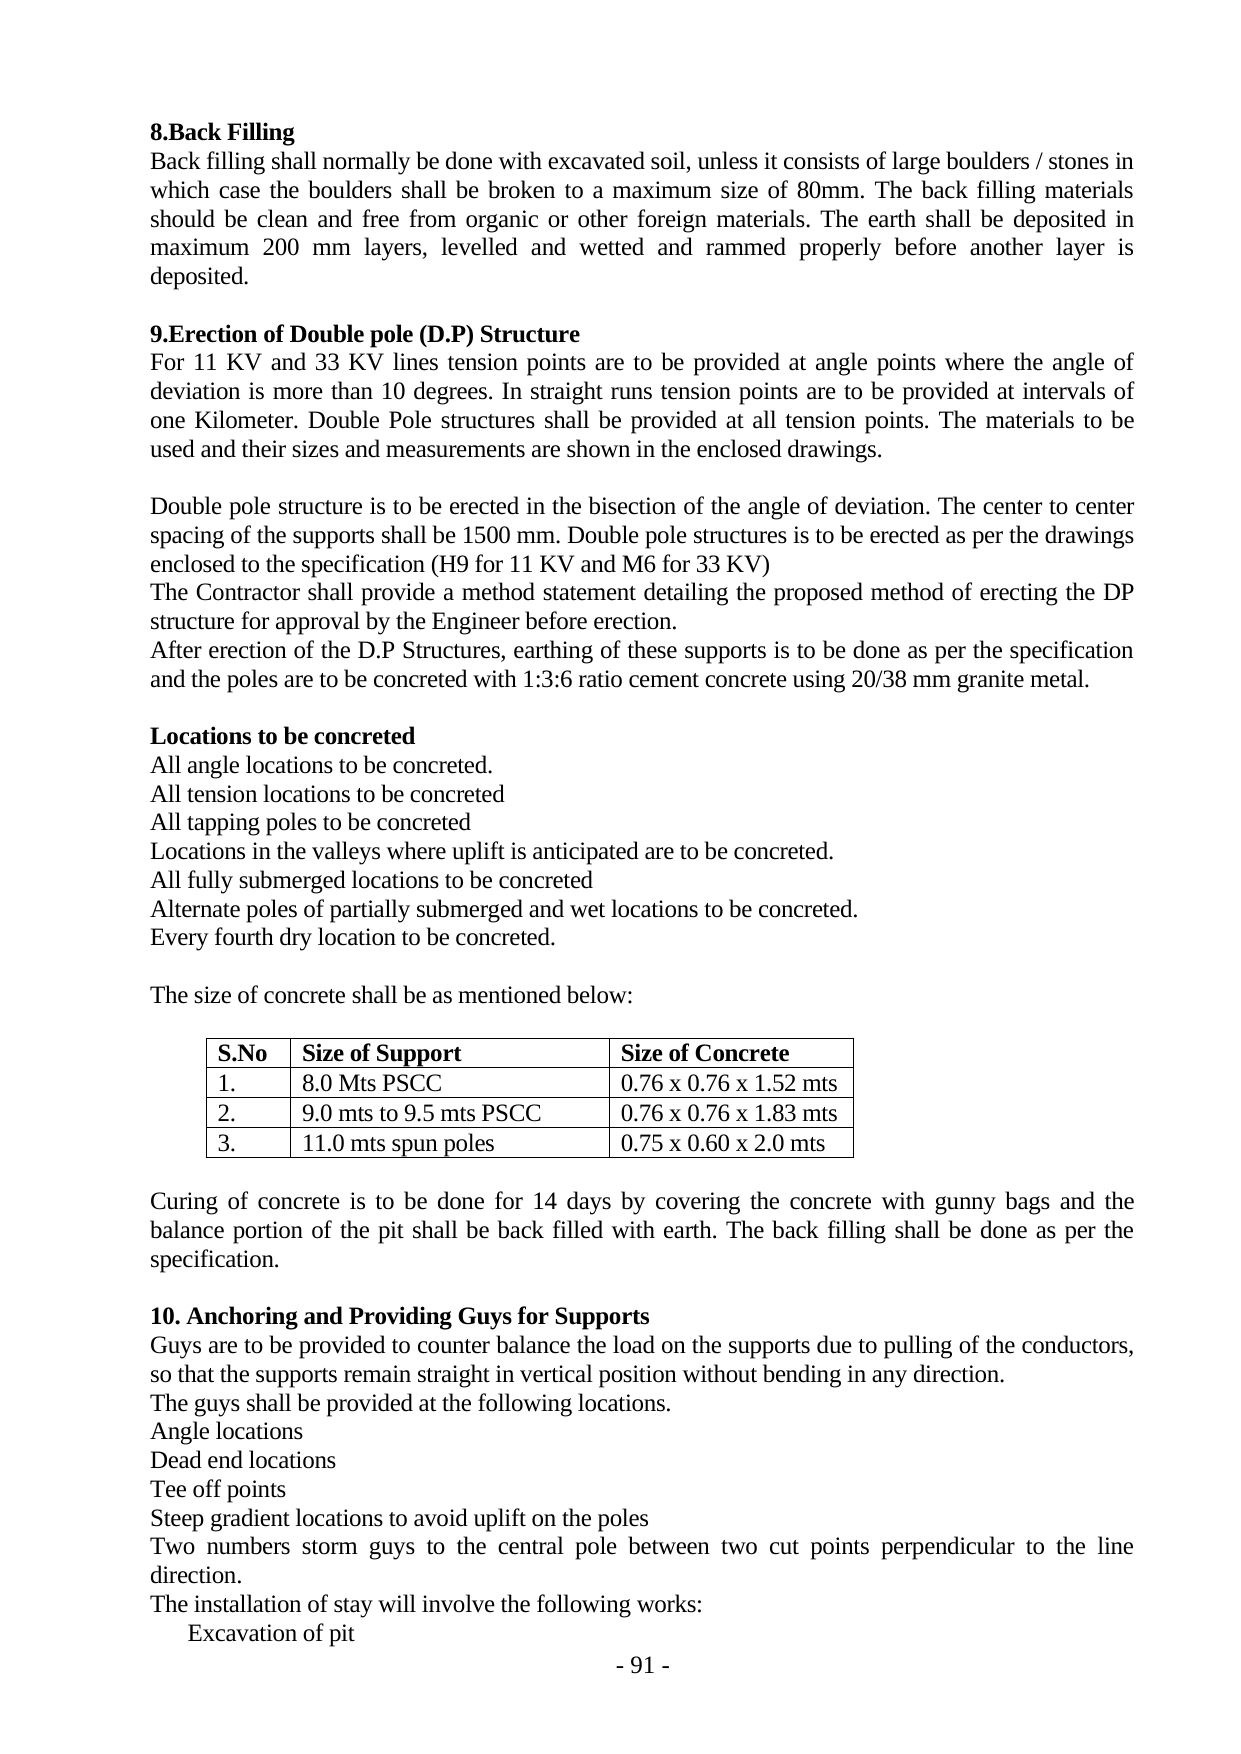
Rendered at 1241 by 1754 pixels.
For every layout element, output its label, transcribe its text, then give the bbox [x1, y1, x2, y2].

text All fully submerged locations to be concreted [150, 865, 1135, 894]
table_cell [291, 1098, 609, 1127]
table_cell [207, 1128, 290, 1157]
text After erection of the D.P Structures, earthing of these supports is to be done as per the specification and the poles are to be concreted with 1:3:6 ratio cement concrete using 20/38 mm granite metal. [150, 635, 1135, 692]
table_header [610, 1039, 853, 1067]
text 8.Back Filling [150, 117, 1135, 146]
text Two numbers storm guys to the central pole between two cut points perpendicular to the line direction. [150, 1531, 1135, 1589]
text Curing of concrete is to be done for 14 days by covering the concrete with gunny bags and the balance portion of the pit shall be back filled with earth. The back filling shall be done as per the specification. [150, 1186, 1135, 1273]
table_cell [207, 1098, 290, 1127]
text Double pole structure is to be erected in the bisection of the angle of deviation. The center to center spacing of the supports shall be 1500 mm. Double pole structures is to be erected as per the drawings enclosed to the specification (H9 for 11 KV and M6 for 33 KV) [150, 491, 1135, 577]
text Every fourth dry location to be concreted. [150, 922, 1135, 951]
text Excavation of pit [187, 1618, 1135, 1646]
text Dead end locations [150, 1445, 1135, 1474]
text 9.Erection of Double pole (D.P) Structure [150, 319, 1135, 347]
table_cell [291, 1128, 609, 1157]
text Tee off points [150, 1474, 1135, 1503]
text All tapping poles to be concreted [150, 807, 1135, 836]
text All tension locations to be concreted [150, 779, 1135, 807]
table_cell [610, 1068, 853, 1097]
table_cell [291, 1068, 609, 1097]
text The guys shall be provided at the following locations. [150, 1388, 1135, 1416]
text All angle locations to be concreted. [150, 750, 1135, 779]
text Alternate poles of partially submerged and wet locations to be concreted. [150, 894, 1135, 922]
text Locations in the valleys where uplift is anticipated are to be concreted. [150, 836, 1135, 865]
text The installation of stay will involve the following works: [150, 1589, 1135, 1618]
text 10. Anchoring and Providing Guys for Supports [150, 1301, 1135, 1330]
text The Contractor shall provide a method statement detailing the proposed method of erecting the DP structure for approval by the Engineer before erection. [150, 577, 1135, 635]
text Back filling shall normally be done with excavated soil, unless it consists of large boulders / stones in which case the boulders shall be broken to a maximum size of 80mm. The back filling materials should be clean and free from organic or other foreign materials. The earth shall be deposited in maximum 200 mm layers, levelled and wetted and rammed properly before another layer is deposited. [150, 146, 1135, 290]
text Angle locations [150, 1416, 1135, 1445]
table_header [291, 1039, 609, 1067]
text Steep gradient locations to avoid uplift on the poles [150, 1503, 1135, 1531]
text Locations to be concreted [150, 721, 1135, 750]
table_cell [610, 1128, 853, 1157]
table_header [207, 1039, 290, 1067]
text Guys are to be provided to counter balance the load on the supports due to pulling of the conductors, so that the supports remain straight in vertical position without bending in any direction. [150, 1330, 1135, 1388]
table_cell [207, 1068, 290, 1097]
text For 11 KV and 33 KV lines tension points are to be provided at angle points where the angle of deviation is more than 10 degrees. In straight runs tension points are to be provided at intervals of one Kilometer. Double Pole structures shall be provided at all tension points. The materials to be used and their sizes and measurements are shown in the enclosed drawings. [150, 347, 1135, 462]
text The size of concrete shall be as mentioned below: [150, 980, 1135, 1009]
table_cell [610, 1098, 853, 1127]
